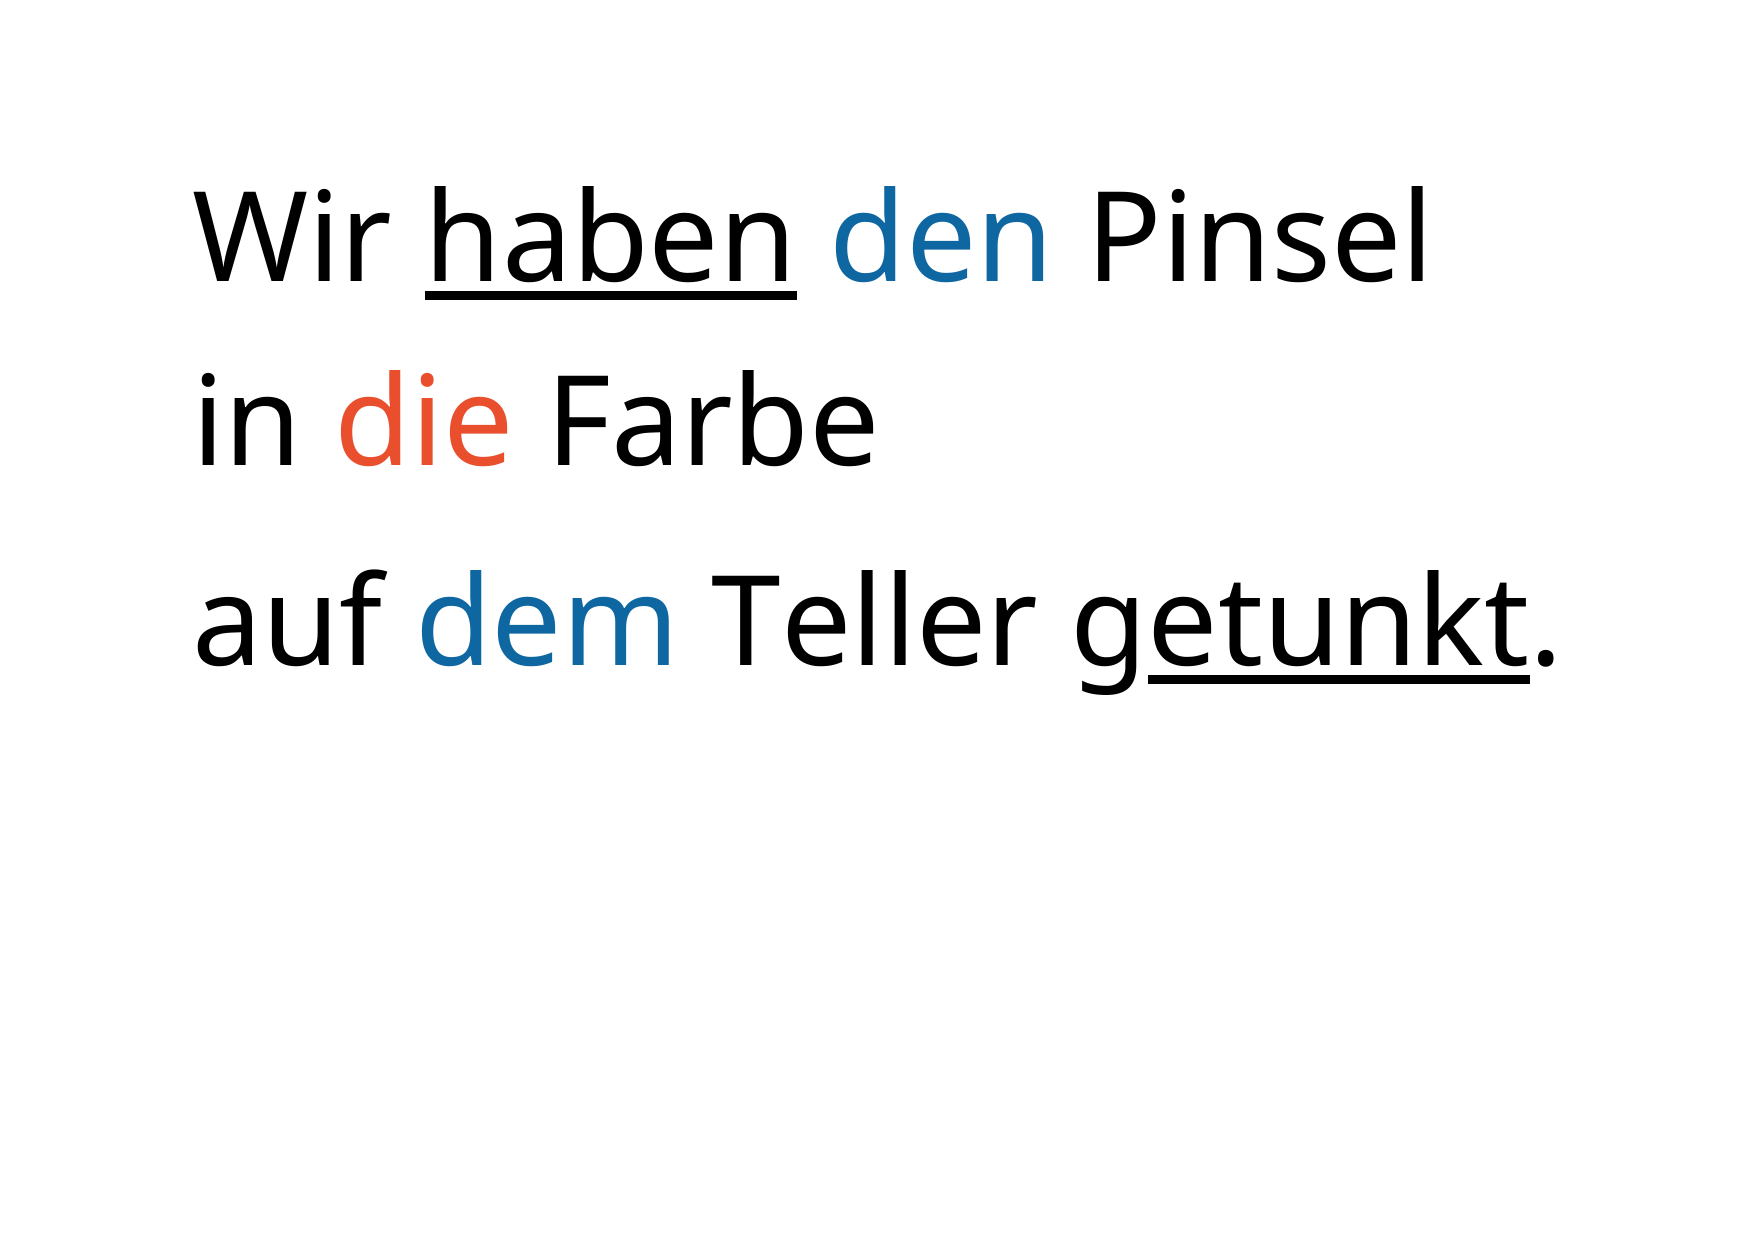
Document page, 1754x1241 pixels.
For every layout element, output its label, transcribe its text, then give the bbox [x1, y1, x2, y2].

text auf dem Teller getunkt. [192, 532, 1606, 702]
text Wir haben den Pinsel in die Farbe [192, 148, 1606, 502]
